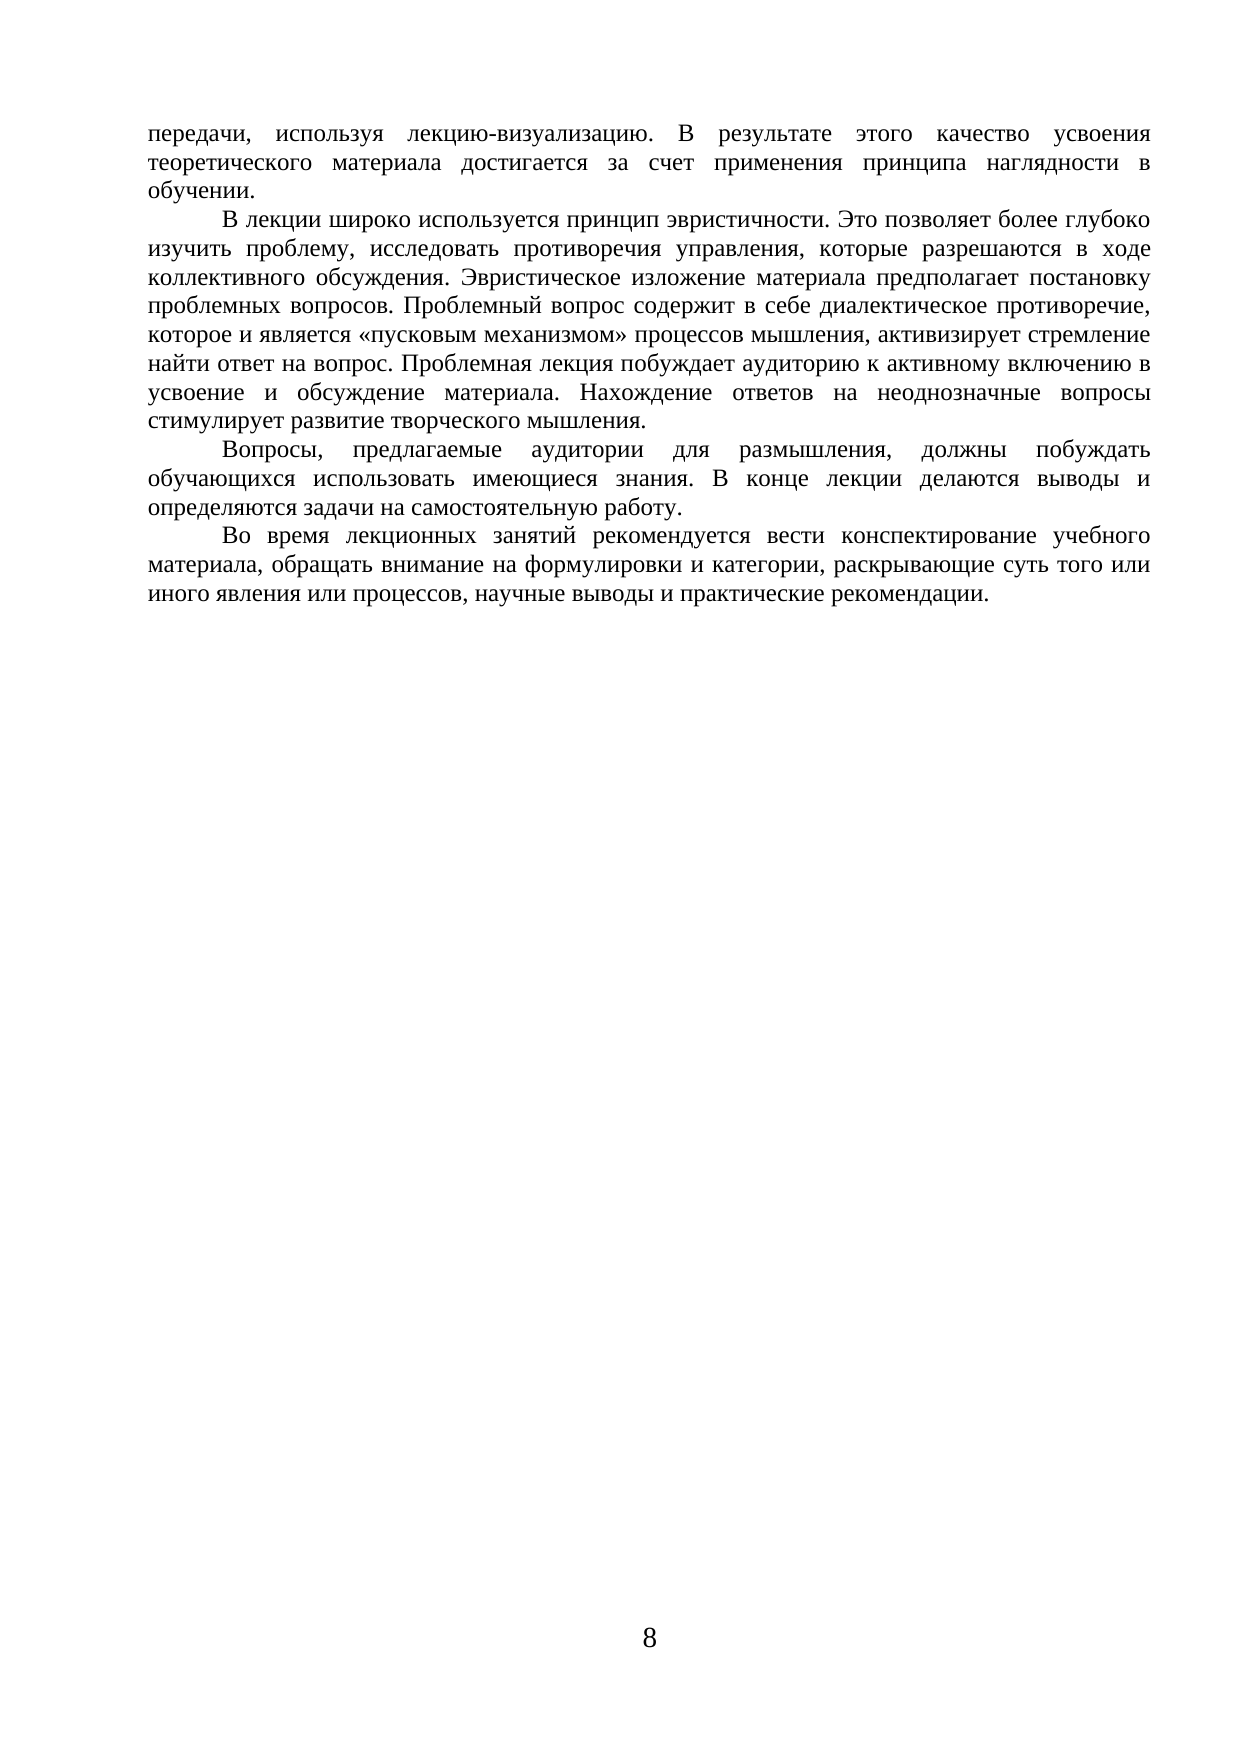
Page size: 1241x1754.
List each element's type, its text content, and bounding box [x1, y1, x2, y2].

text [148, 118, 1152, 204]
text Во время лекционных занятий рекомендуется вести конспектирование учебного материала, обращать внимание на формулировки и категории, раскрывающие суть того или иного явления или процессов, научные выводы и практические рекомендации. [148, 521, 1152, 607]
text Вопросы, предлагаемые аудитории для размышления, должны побуждать обучающихся использовать имеющиеся знания. В конце лекции делаются выводы и определяются задачи на самостоятельную работу. [148, 434, 1152, 521]
text В лекции широко используется принцип эвристичности. Это позволяет более глубоко изучить проблему, исследовать противоречия управления, которые разрешаются в ходе коллективного обсуждения. Эвристическое изложение материала предполагает постановку проблемных вопросов. Проблемный вопрос содержит в себе диалектическое противоречие, которое и является «пусковым механизмом» процессов мышления, активизирует стремление найти ответ на вопрос. Проблемная лекция побуждает аудиторию к активному включению в усвоение и обсуждение материала. Нахождение ответов на неоднозначные вопросы стимулирует развитие творческого мышления. [148, 204, 1152, 434]
